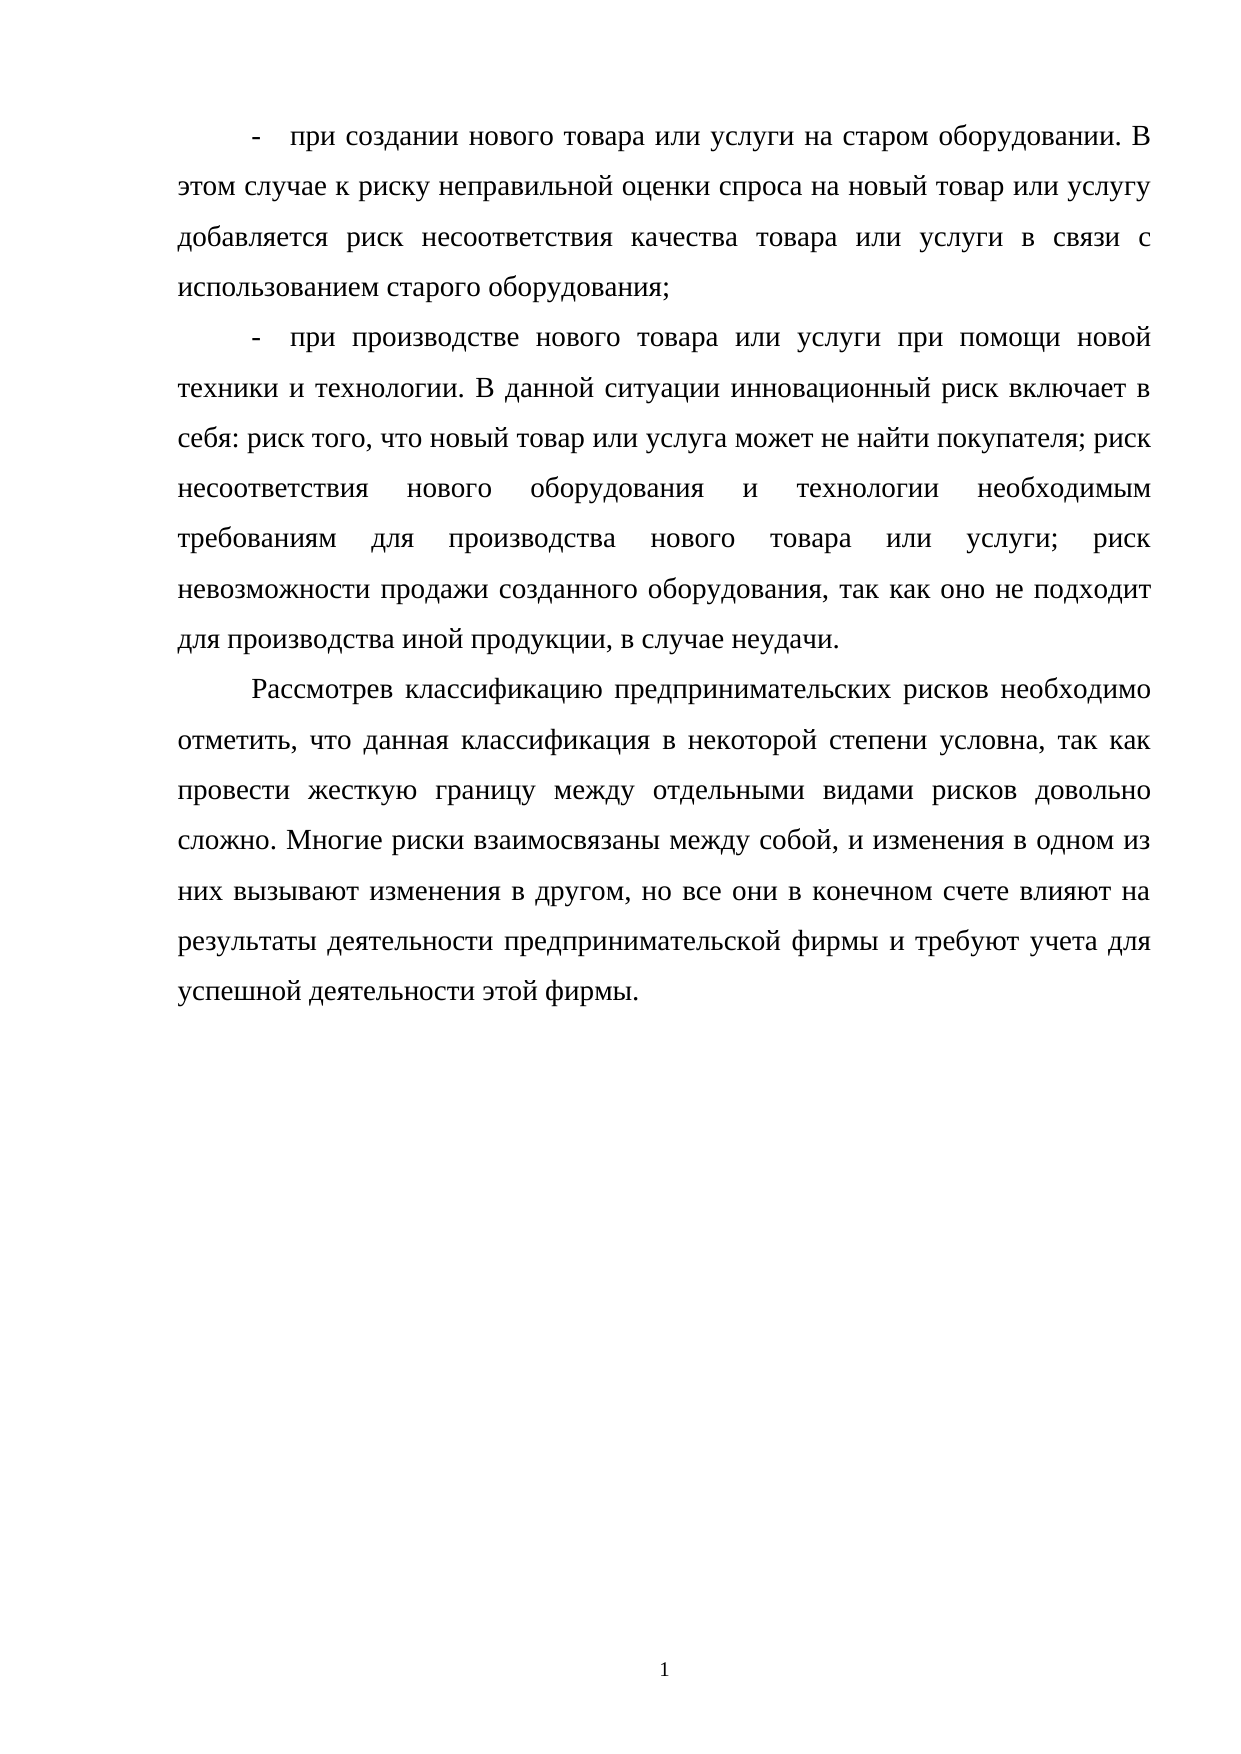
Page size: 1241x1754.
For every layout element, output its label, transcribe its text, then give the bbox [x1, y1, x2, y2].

list при создании нового товара или услуги на старом оборудовании. В этом случае к риску неправильной оценки спроса на новый товар или услугу добавляется риск несоответствия качества товара или услуги в связи с использованием старого оборудования; [177, 118, 1152, 303]
text Рассмотрев классификацию предпринимательских рисков необходимо отметить, что данная классификация в некоторой степени условна, так как провести жесткую границу между отдельными видами рисков довольно сложно. Многие риски взаимосвязаны между собой, и изменения в одном из них вызывают изменения в другом, но все они в конечном счете влияют на результаты деятельности предпринимательской фирмы и требуют учета для успешной деятельности этой фирмы. [177, 672, 1152, 1007]
list при производстве нового товара или услуги при помощи новой техники и технологии. В данной ситуации инновационный риск включает в себя: риск того, что новый товар или услуга может не найти покупателя; риск несоответствия нового оборудования и технологии необходимым требованиям для производства нового товара или услуги; риск невозможности продажи созданного оборудования, так как оно не подходит для производства иной продукции, в случае неудачи. [177, 319, 1152, 655]
